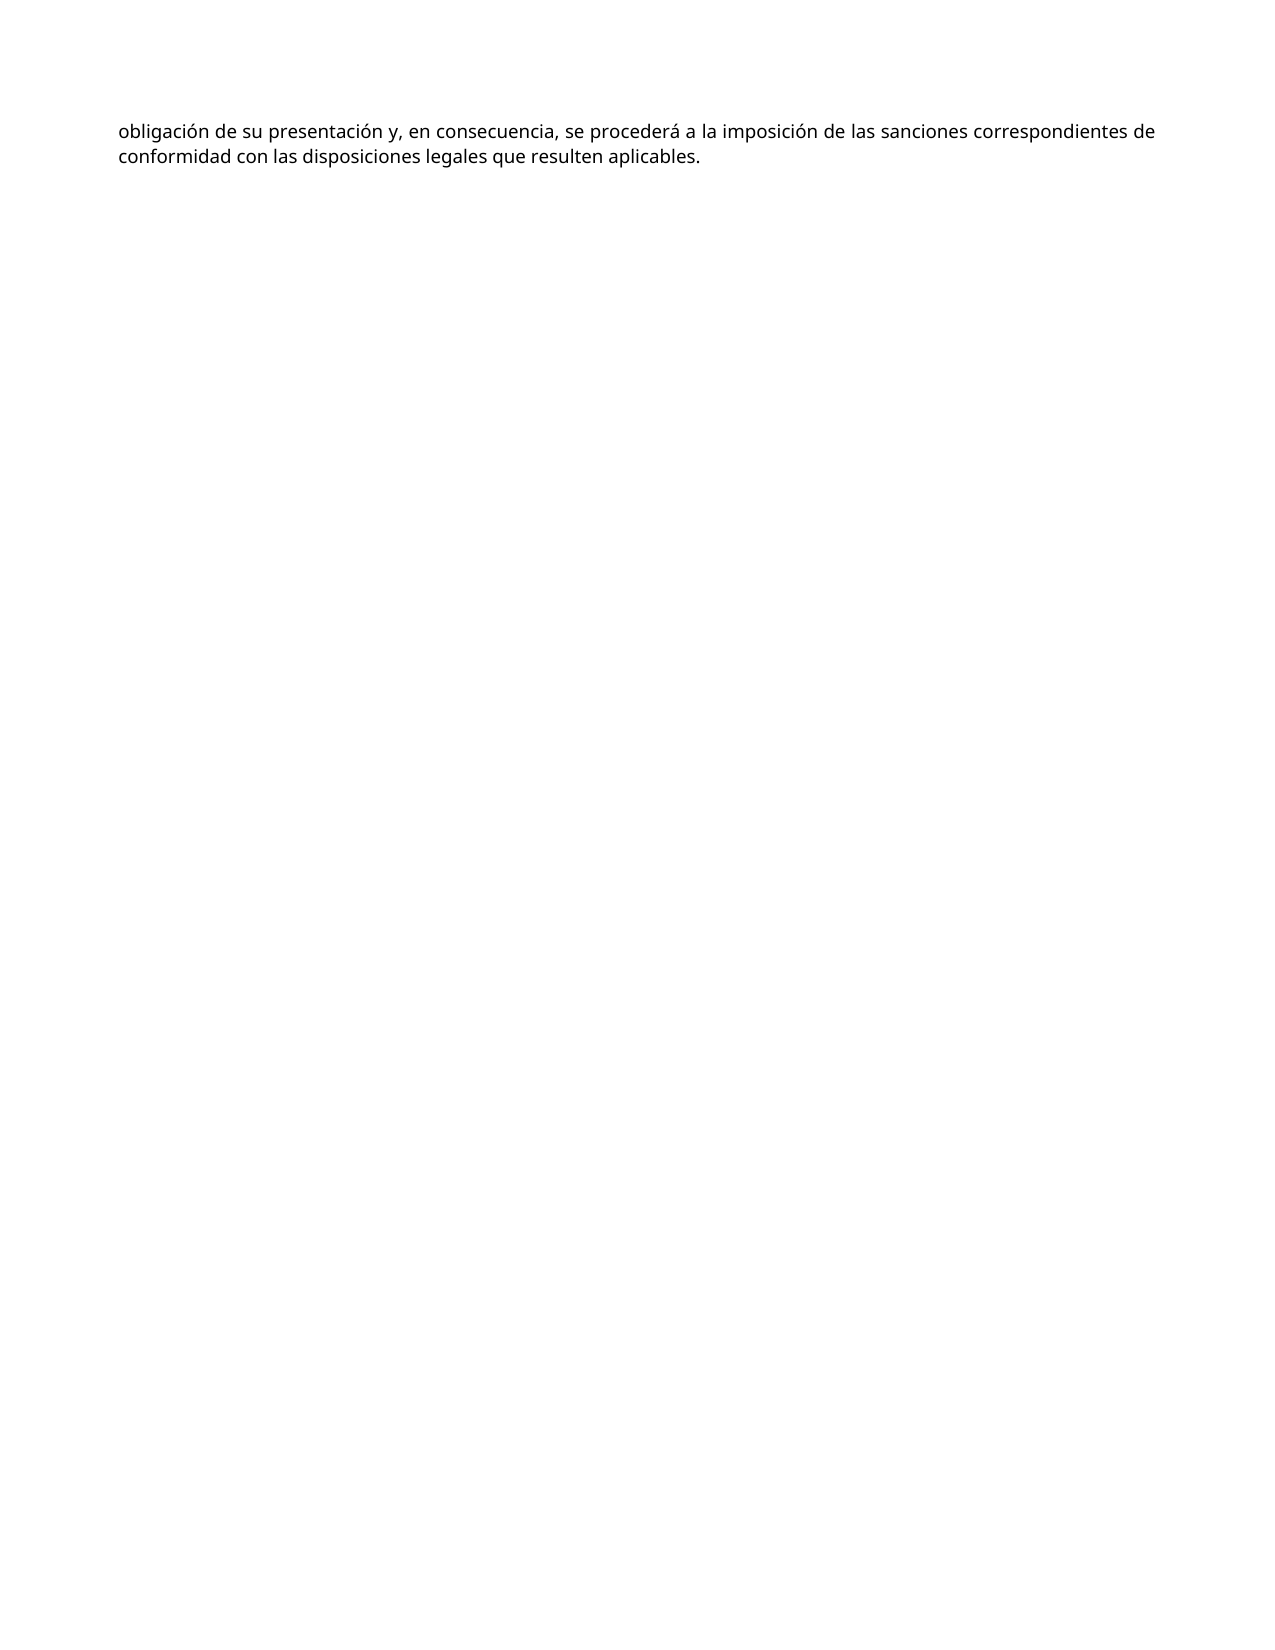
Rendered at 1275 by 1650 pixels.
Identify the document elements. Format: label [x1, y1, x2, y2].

text [118, 118, 1157, 169]
